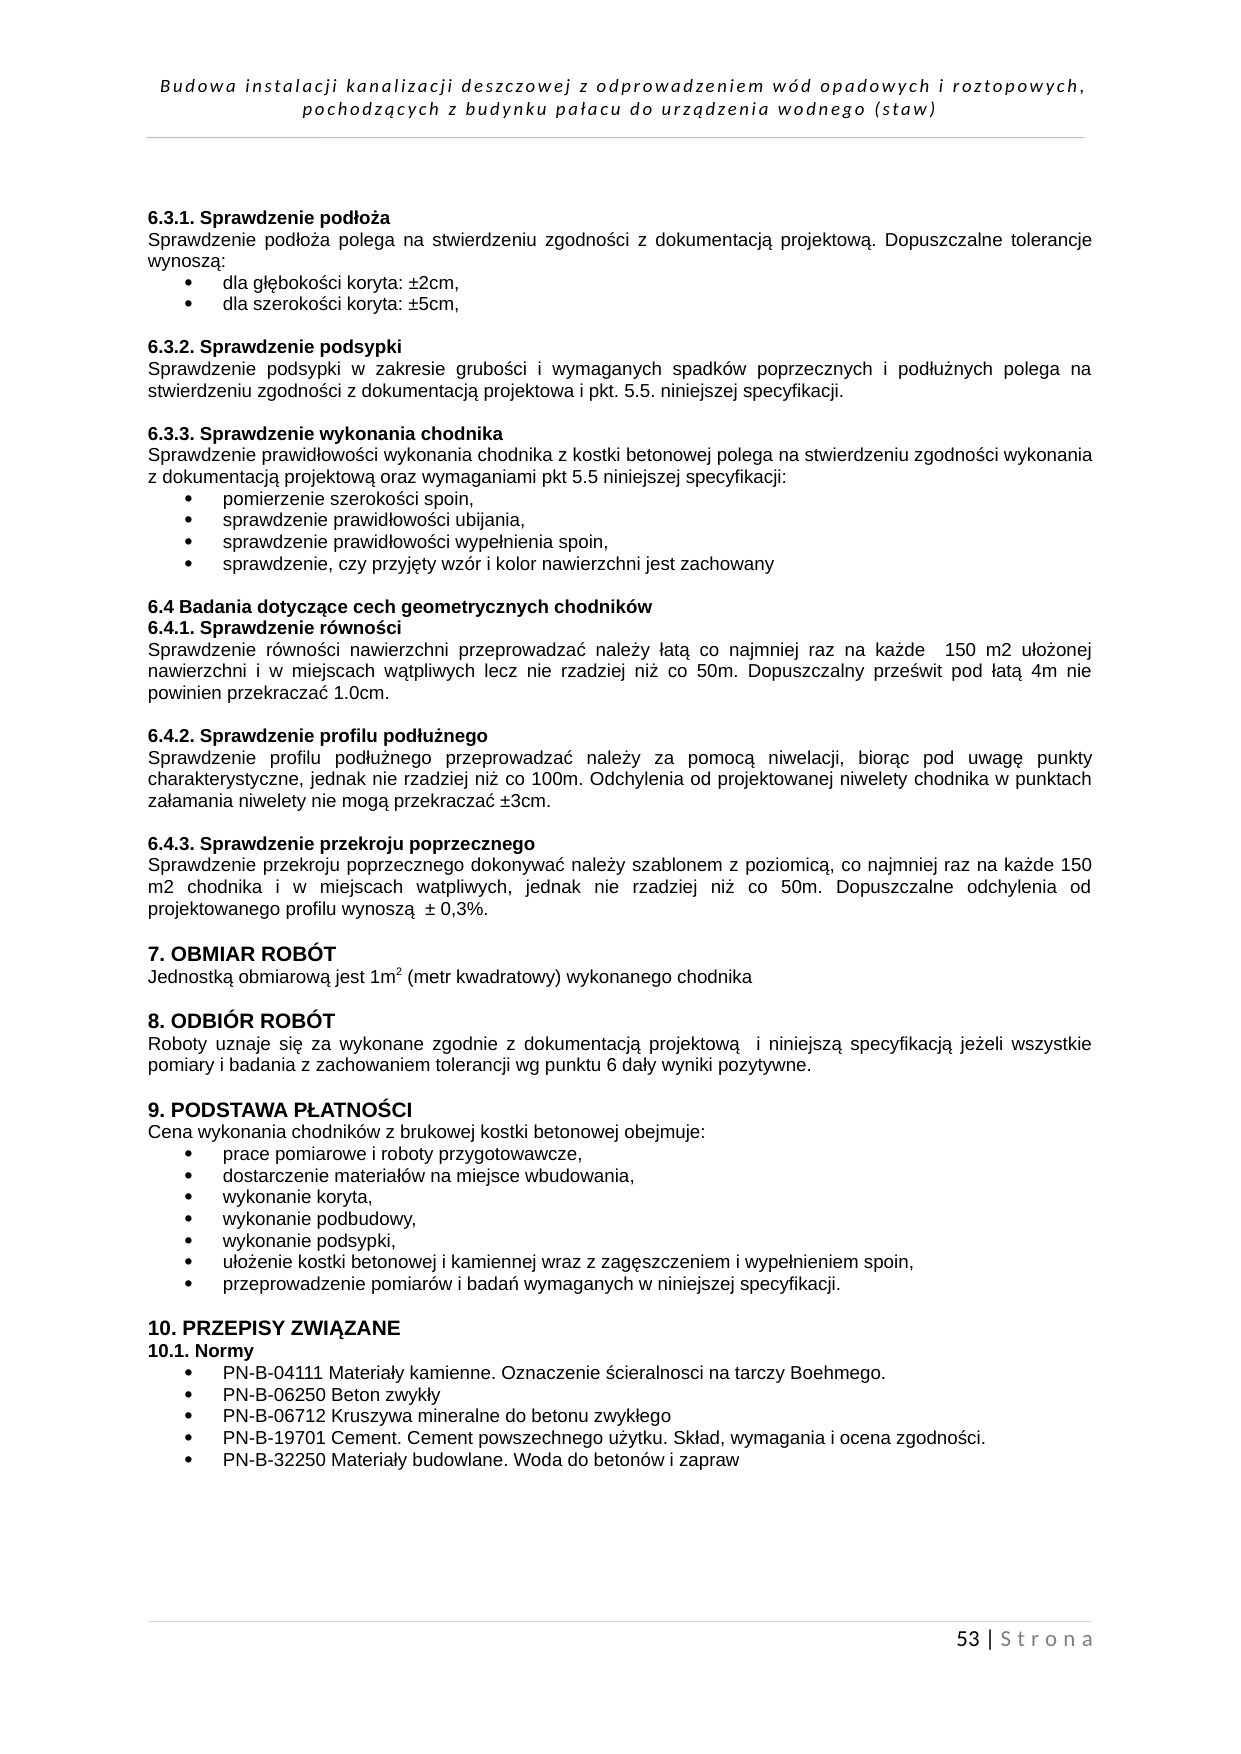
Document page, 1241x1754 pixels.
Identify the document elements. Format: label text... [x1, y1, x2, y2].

list wykonanie podbudowy, [185, 1208, 1092, 1229]
list PN-B-19701 Cement. Cement powszechnego użytku. Skład, wymagania i ocena zgodności. [185, 1427, 1092, 1448]
list PN-B-32250 Materiały budowlane. Woda do betonów i zapraw [185, 1448, 1092, 1470]
list sprawdzenie prawidłowości ubijania, [185, 509, 1092, 531]
text Sprawdzenie przekroju poprzecznego dokonywać należy szablonem z poziomicą, co najmniej raz na każde 150 m2 chodnika i w miejscach watpliwych, jednak nie rzadziej niż co 50m. Dopuszczalne odchylenia od projektowanego profilu wynoszą ± 0,3%. [148, 854, 1092, 919]
text 6.3.2. Sprawdzenie podsypki [148, 336, 1092, 358]
list PN-B-06250 Beton zwykły [185, 1383, 1092, 1405]
list ułożenie kostki betonowej i kamiennej wraz z zagęszczeniem i wypełnieniem spoin, [185, 1251, 1092, 1273]
list przeprowadzenie pomiarów i badań wymaganych w niniejszej specyfikacji. [185, 1273, 1092, 1294]
text 10. PRZEPISY ZWIĄZANE [148, 1316, 1092, 1340]
text 6.3.1. Sprawdzenie podłoża [148, 207, 1092, 228]
text Sprawdzenie podłoża polega na stwierdzeniu zgodności z dokumentacją projektową. Dopuszczalne tolerancje wynoszą: [148, 228, 1092, 271]
list PN-B-06712 Kruszywa mineralne do betonu zwykłego [185, 1405, 1092, 1427]
text 6.3.3. Sprawdzenie wykonania chodnika [148, 423, 1092, 444]
list dostarczenie materiałów na miejsce wbudowania, [185, 1164, 1092, 1186]
text 8. ODBIÓR ROBÓT [148, 1009, 1092, 1033]
text 6.4 Badania dotyczące cech geometrycznych chodników [148, 596, 1092, 617]
list sprawdzenie, czy przyjęty wzór i kolor nawierzchni jest zachowany [185, 552, 1092, 574]
list pomierzenie szerokości spoin, [185, 487, 1092, 509]
text 10.1. Normy [148, 1340, 1092, 1362]
text Cena wykonania chodników z brukowej kostki betonowej obejmuje: [148, 1121, 1092, 1143]
list wykonanie koryta, [185, 1186, 1092, 1208]
text Sprawdzenie prawidłowości wykonania chodnika z kostki betonowej polega na stwierdzeniu zgodności wykonania z dokumentacją projektową oraz wymaganiami pkt 5.5 niniejszej specyfikacji: [148, 444, 1092, 487]
list dla głębokości koryta: ±2cm, [185, 271, 1092, 293]
text 9. PODSTAWA PŁATNOŚCI [148, 1097, 1092, 1121]
list PN-B-04111 Materiały kamienne. Oznaczenie ścieralnosci na tarczy Boehmego. [185, 1362, 1092, 1383]
text Jednostką obmiarową jest 1m2 (metr kwadratowy) wykonanego chodnika [148, 966, 1092, 987]
text Sprawdzenie podsypki w zakresie grubości i wymaganych spadków poprzecznych i podłużnych polega na stwierdzeniu zgodności z dokumentacją projektowa i pkt. 5.5. niniejszej specyfikacji. [148, 358, 1092, 401]
list dla szerokości koryta: ±5cm, [185, 293, 1092, 315]
list prace pomiarowe i roboty przygotowawcze, [185, 1143, 1092, 1164]
text Sprawdzenie profilu podłużnego przeprowadzać należy za pomocą niwelacji, biorąc pod uwagę punkty charakterystyczne, jednak nie rzadziej niż co 100m. Odchylenia od projektowanej niwelety chodnika w punktach załamania niwelety nie mogą przekraczać ±3cm. [148, 746, 1092, 811]
text Roboty uznaje się za wykonane zgodnie z dokumentacją projektową i niniejszą specyfikacją jeżeli wszystkie pomiary i badania z zachowaniem tolerancji wg punktu 6 dały wyniki pozytywne. [148, 1033, 1092, 1076]
text 6.4.2. Sprawdzenie profilu podłużnego [148, 725, 1092, 746]
text 6.4.3. Sprawdzenie przekroju poprzecznego [148, 833, 1092, 854]
text 6.4.1. Sprawdzenie równości [148, 617, 1092, 639]
text Sprawdzenie równości nawierzchni przeprowadzać należy łatą co najmniej raz na każde 150 m2 ułożonej nawierzchni i w miejscach wątpliwych lecz nie rzadziej niż co 50m. Dopuszczalny prześwit pod łatą 4m nie powinien przekraczać 1.0cm. [148, 639, 1092, 703]
list sprawdzenie prawidłowości wypełnienia spoin, [185, 531, 1092, 552]
text 7. OBMIAR ROBÓT [148, 942, 1092, 966]
list wykonanie podsypki, [185, 1229, 1092, 1251]
